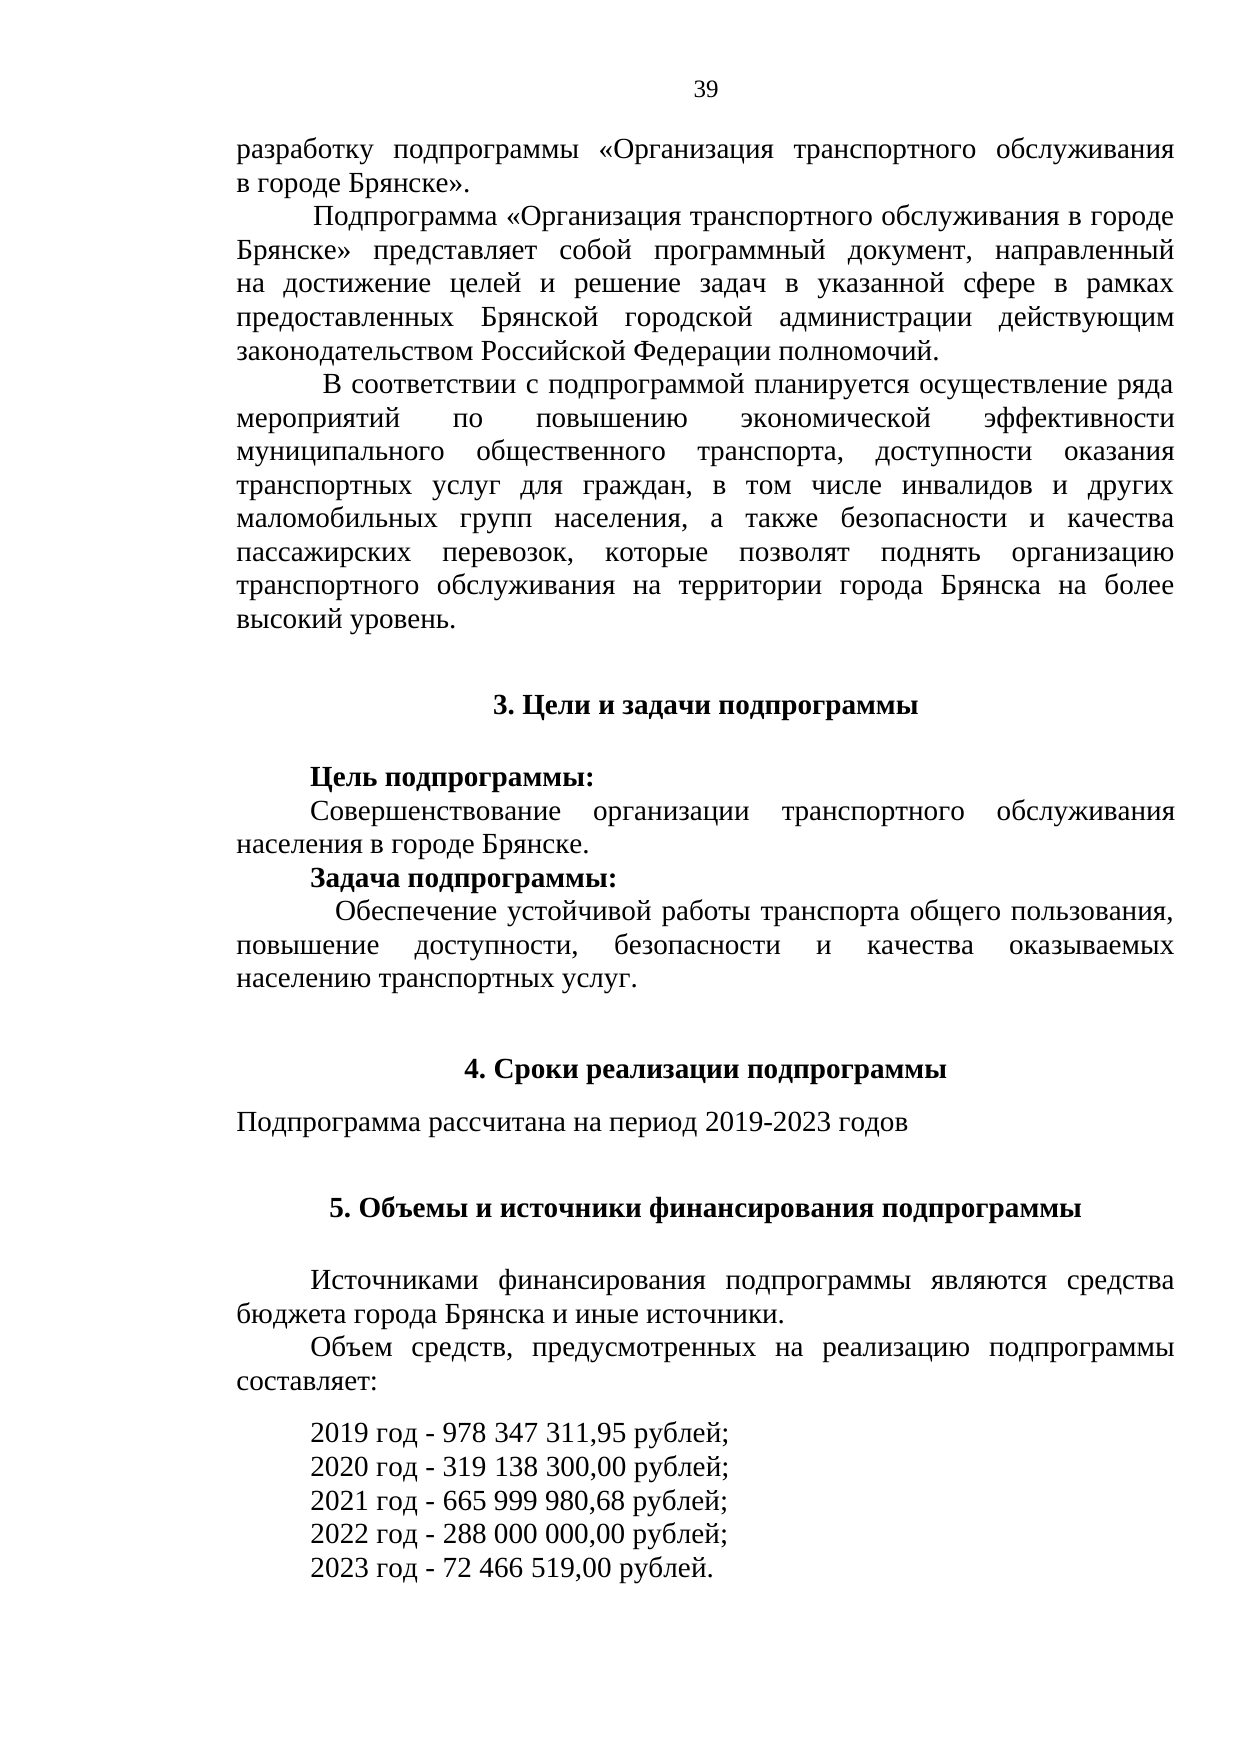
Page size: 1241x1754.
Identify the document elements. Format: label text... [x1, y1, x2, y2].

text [236, 131, 1175, 198]
text Объем средств, предусмотренных на реализацию подпрограммы составляет: [236, 1329, 1175, 1396]
text Цель подпрограммы: [236, 759, 1175, 793]
text 5. Объемы и источники финансирования подпрограммы [236, 1190, 1175, 1224]
text 4. Сроки реализации подпрограммы [236, 1051, 1175, 1085]
text 2019 год - 978 347 311,95 рублей; [236, 1416, 1175, 1449]
text 2022 год - 288 000 000,00 рублей; [236, 1516, 1175, 1550]
text Подпрограмма рассчитана на период 2019-2023 годов [236, 1104, 1175, 1138]
text Совершенствование организации транспортного обслуживания населения в городе Брянске. [236, 793, 1175, 860]
text 2020 год - 319 138 300,00 рублей; [236, 1449, 1175, 1483]
text Задача подпрограммы: [236, 860, 1175, 893]
text В соответствии с подпрограммой планируется осуществление ряда мероприятий по повышению экономической эффективности муниципального общественного транспорта, доступности оказания транспортных услуг для граждан, в том числе инвалидов и других маломобильных групп населения, а также безопасности и качества пассажирских перевозок, которые позволят поднять организацию транспортного обслуживания на территории города Брянска на более высокий уровень. [236, 366, 1175, 634]
text 2023 год - 72 466 519,00 рублей. [236, 1550, 1175, 1583]
text Обеспечение устойчивой работы транспорта общего пользования, повышение доступности, безопасности и качества оказываемых населению транспортных услуг. [236, 893, 1175, 994]
text 2021 год - 665 999 980,68 рублей; [236, 1483, 1175, 1516]
text 3. Цели и задачи подпрограммы [236, 687, 1175, 721]
text Источниками финансирования подпрограммы являются средства бюджета города Брянска и иные источники. [236, 1262, 1175, 1329]
text Подпрограмма «Организация транспортного обслуживания в городе Брянске» представляет собой программный документ, направленный на достижение целей и решение задач в указанной сфере в рамках предоставленных Брянской городской администрации действующим законодательством Российской Федерации полномочий. [236, 198, 1175, 366]
